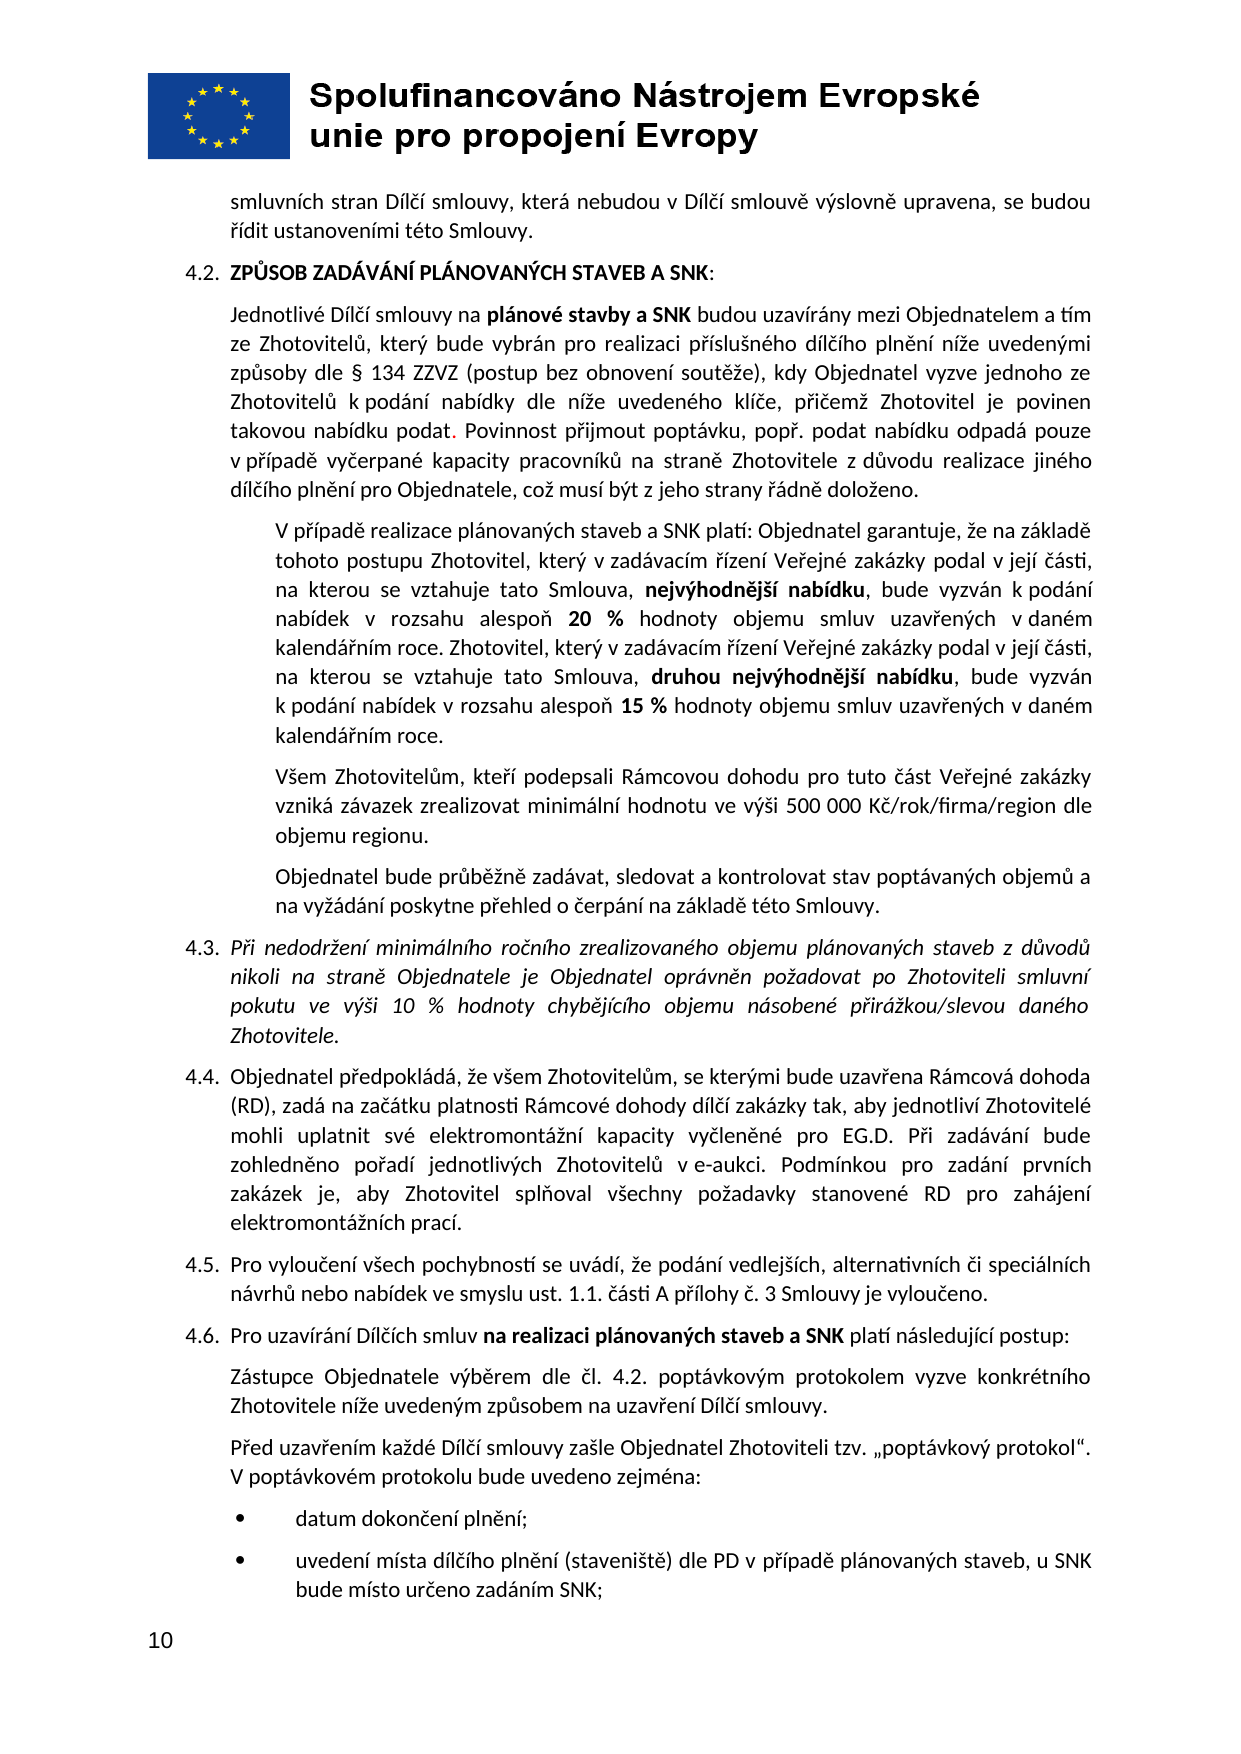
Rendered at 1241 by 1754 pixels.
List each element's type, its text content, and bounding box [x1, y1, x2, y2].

list uvedení místa dílčího plnění (staveniště) dle PD v případě plánovaných staveb, u SNK bude místo určeno zadáním SNK; [236, 1545, 1093, 1603]
list ZPŮSOB ZADÁVÁNÍ PLÁNOVANÝCH STAVEB A SNK: [185, 257, 1093, 286]
list datum dokončení plnění; [236, 1503, 1093, 1532]
list Objednatel předpokládá, že všem Zhotovitelům, se kterými bude uzavřena Rámcová dohoda (RD), zadá na začátku platnosti Rámcové dohody dílčí zakázky tak, aby jednotliví Zhotovitelé mohli uplatnit své elektromontážní kapacity vyčleněné pro EG.D. Při zadávání bude zohledněno pořadí jednotlivých Zhotovitelů v e-aukci. Podmínkou pro zadání prvních zakázek je, aby Zhotovitel splňoval všechny požadavky stanovené RD pro zahájení elektromontážních prací. [185, 1061, 1093, 1236]
text Všem Zhotovitelům, kteří podepsali Rámcovou dohodu pro tuto část Veřejné zakázky vzniká závazek zrealizovat minimální hodnotu ve výši 500 000 Kč/rok/firma/region dle objemu regionu. [275, 761, 1093, 849]
list Pro vyloučení všech pochybností se uvádí, že podání vedlejších, alternativních či speciálních návrhů nebo nabídek ve smyslu ust. 1.1. části A přílohy č. 3 Smlouvy je vyloučeno. [185, 1249, 1093, 1307]
picture [147, 73, 991, 160]
text Zástupce Objednatele výběrem dle čl. 4.2. poptávkovým protokolem vyzve konkrétního Zhotovitele níže uvedeným způsobem na uzavření Dílčí smlouvy. [230, 1361, 1093, 1420]
text Jednotlivé Dílčí smlouvy na plánové stavby a SNK budou uzavírány mezi Objednatelem a tím ze Zhotovitelů, který bude vybrán pro realizaci příslušného dílčího plnění níže uvedenými způsoby dle § 134 ZZVZ (postup bez obnovení soutěže), kdy Objednatel vyzve jednoho ze Zhotovitelů k podání nabídky dle níže uvedeného klíče, přičemž Zhotovitel je povinen takovou nabídku podat. Povinnost přijmout poptávku, popř. podat nabídku odpadá pouze v případě vyčerpané kapacity pracovníků na straně Zhotovitele z důvodu realizace jiného dílčího plnění pro Objednatele, což musí být z jeho strany řádně doloženo. [230, 299, 1093, 503]
text V případě realizace plánovaných staveb a SNK platí: Objednatel garantuje, že na základě tohoto postupu Zhotovitel, který v zadávacím řízení Veřejné zakázky podal v její části, na kterou se vztahuje tato Smlouva, nejvýhodnější nabídku, bude vyzván k podání nabídek v rozsahu alespoň 20 % hodnoty objemu smluv uzavřených v daném kalendářním roce. Zhotovitel, který v zadávacím řízení Veřejné zakázky podal v její části, na kterou se vztahuje tato Smlouva, druhou nejvýhodnější nabídku, bude vyzván k podání nabídek v rozsahu alespoň 15 % hodnoty objemu smluv uzavřených v daném kalendářním roce. [275, 516, 1093, 749]
text Objednatel bude průběžně zadávat, sledovat a kontrolovat stav poptávaných objemů a na vyžádání poskytne přehled o čerpání na základě této Smlouvy. [275, 861, 1093, 920]
text Před uzavřením každé Dílčí smlouvy zašle Objednatel Zhotoviteli tzv. „poptávkový protokol“. V poptávkovém protokolu bude uvedeno zejména: [230, 1432, 1093, 1491]
list Při nedodržení minimálního ročního zrealizovaného objemu plánovaných staveb z důvodů nikoli na straně Objednatele je Objednatel oprávněn požadovat po Zhotoviteli smluvní pokutu ve výši 10 % hodnoty chybějícího objemu násobené přirážkou/slevou daného Zhotovitele. [185, 932, 1093, 1049]
list Pro uzavírání Dílčích smluv na realizaci plánovaných staveb a SNK platí následující postup: [185, 1320, 1093, 1349]
